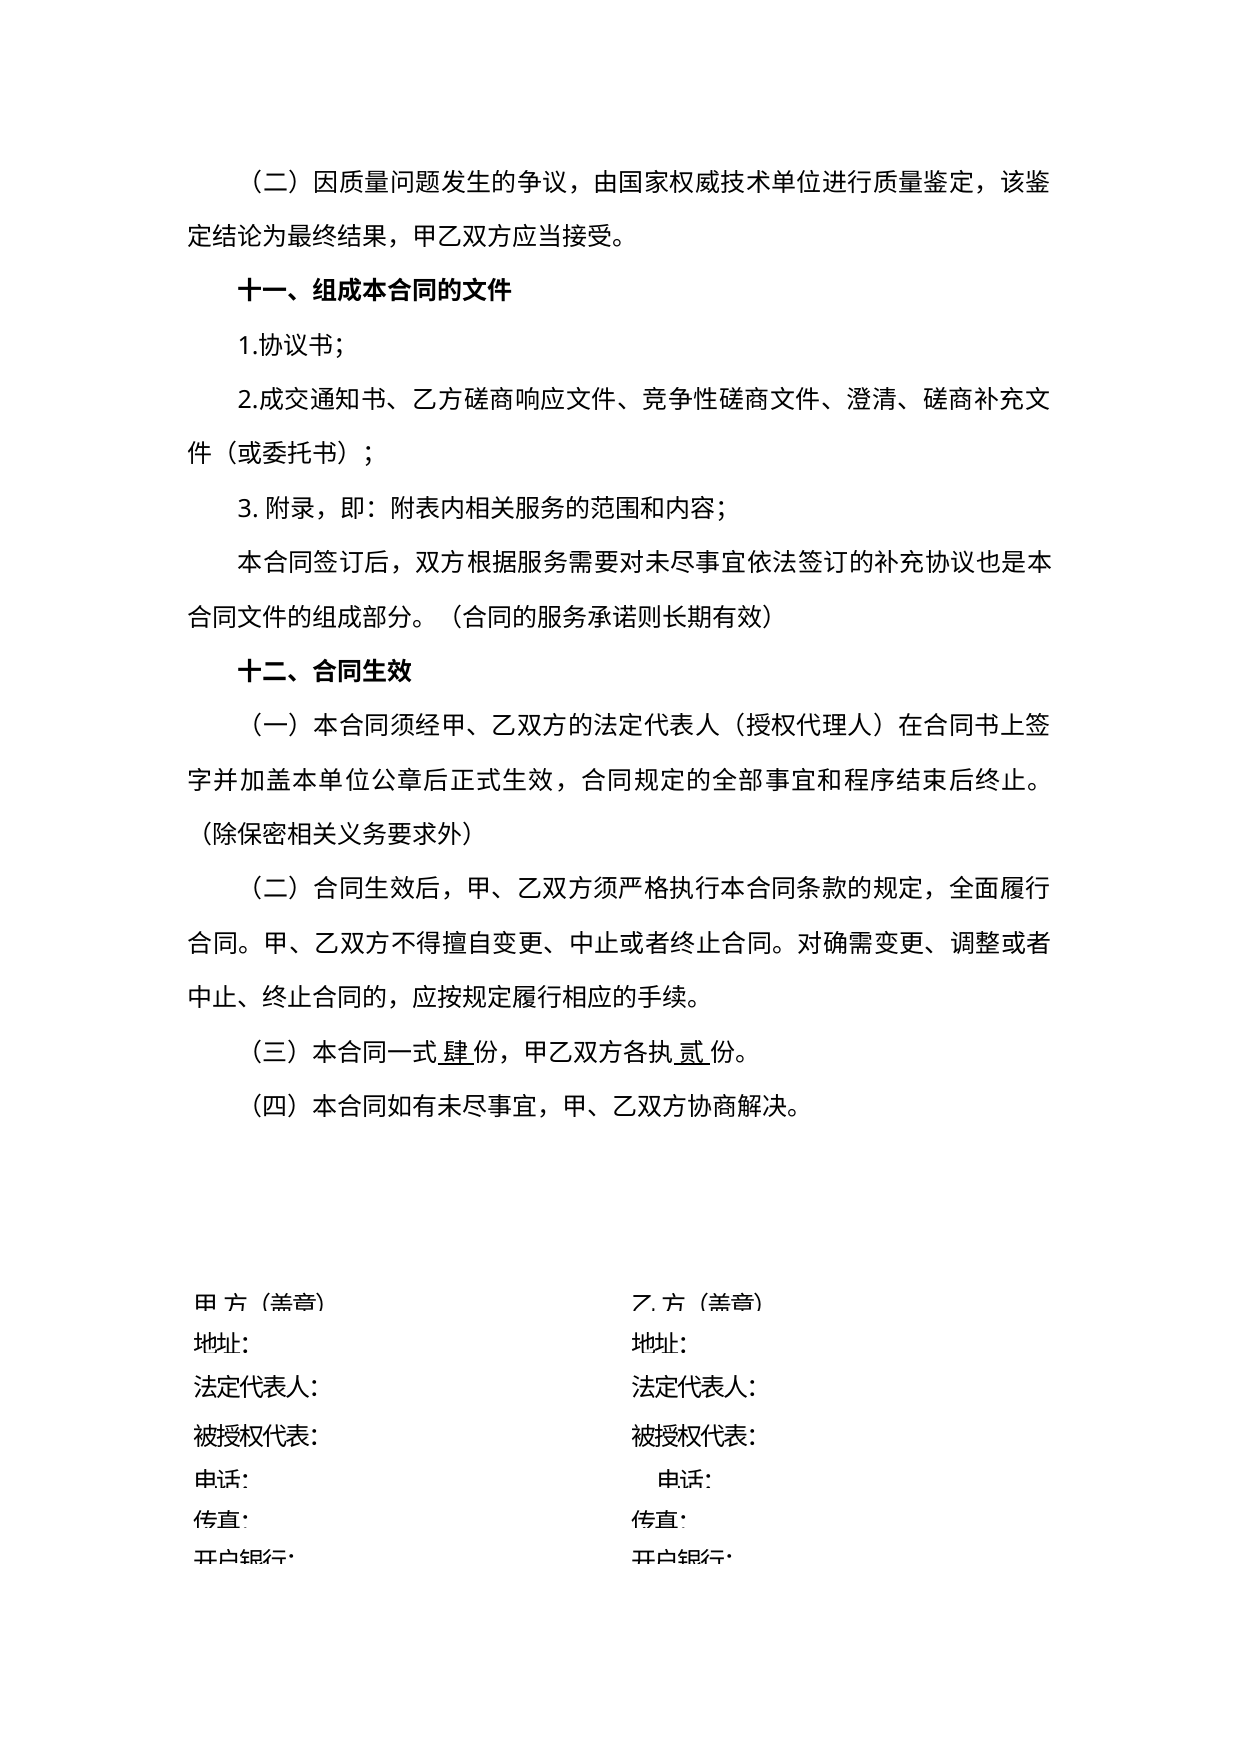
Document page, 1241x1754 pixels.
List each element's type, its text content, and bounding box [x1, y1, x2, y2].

text 3. 附录，即：附表内相关服务的范围和内容； [187, 488, 1053, 524]
table_cell 被授权代表： [183, 1402, 620, 1447]
text （二）因质量问题发生的争议，由国家权威技术单位进行质量鉴定，该鉴定结论为最终结果，甲乙双方应当接受。 [187, 162, 1053, 253]
text （一）本合同须经甲、乙双方的法定代表人（授权代理人）在合同书上签字并加盖本单位公章后正式生效，合同规定的全部事宜和程序结束后终止。（除保密相关义务要求外） [187, 706, 1053, 851]
text 本合同签订后，双方根据服务需要对未尽事宜依法签订的补充协议也是本合同文件的组成部分。（合同的服务承诺则长期有效） [187, 543, 1053, 633]
table_cell 开户银行： [620, 1528, 1058, 1563]
table_cell 法定代表人： [620, 1353, 1058, 1402]
text （三）本合同一式 肆 份，甲乙双方各执 贰 份。 [187, 1032, 1053, 1068]
table_header 甲 方（盖章） [183, 1271, 620, 1310]
table_cell 传真： [183, 1488, 620, 1527]
table_cell 开户银行： [183, 1528, 620, 1563]
text （二）合同生效后，甲、乙双方须严格执行本合同条款的规定，全面履行合同。甲、乙双方不得擅自变更、中止或者终止合同。对确需变更、调整或者中止、终止合同的，应按规定履行相应的手续。 [187, 869, 1053, 1014]
text 十二、合同生效 [187, 651, 1053, 688]
table_cell 电话： [620, 1448, 1058, 1488]
table_cell 法定代表人： [183, 1353, 620, 1402]
table_cell 传真： [620, 1488, 1058, 1527]
table_cell 地址： [620, 1310, 1058, 1353]
table_cell 被授权代表： [620, 1402, 1058, 1447]
text 十一、组成本合同的文件 [187, 271, 1053, 307]
text 1.协议书； [187, 325, 1053, 361]
table_header 乙 方（盖章） [620, 1271, 1058, 1310]
table_cell 电话： [183, 1448, 620, 1488]
table_cell 地址： [183, 1310, 620, 1353]
text 2.成交通知书、乙方磋商响应文件、竞争性磋商文件、澄清、磋商补充文件（或委托书）； [187, 379, 1053, 470]
text （四）本合同如有未尽事宜，甲、乙双方协商解决。 [187, 1086, 1053, 1123]
